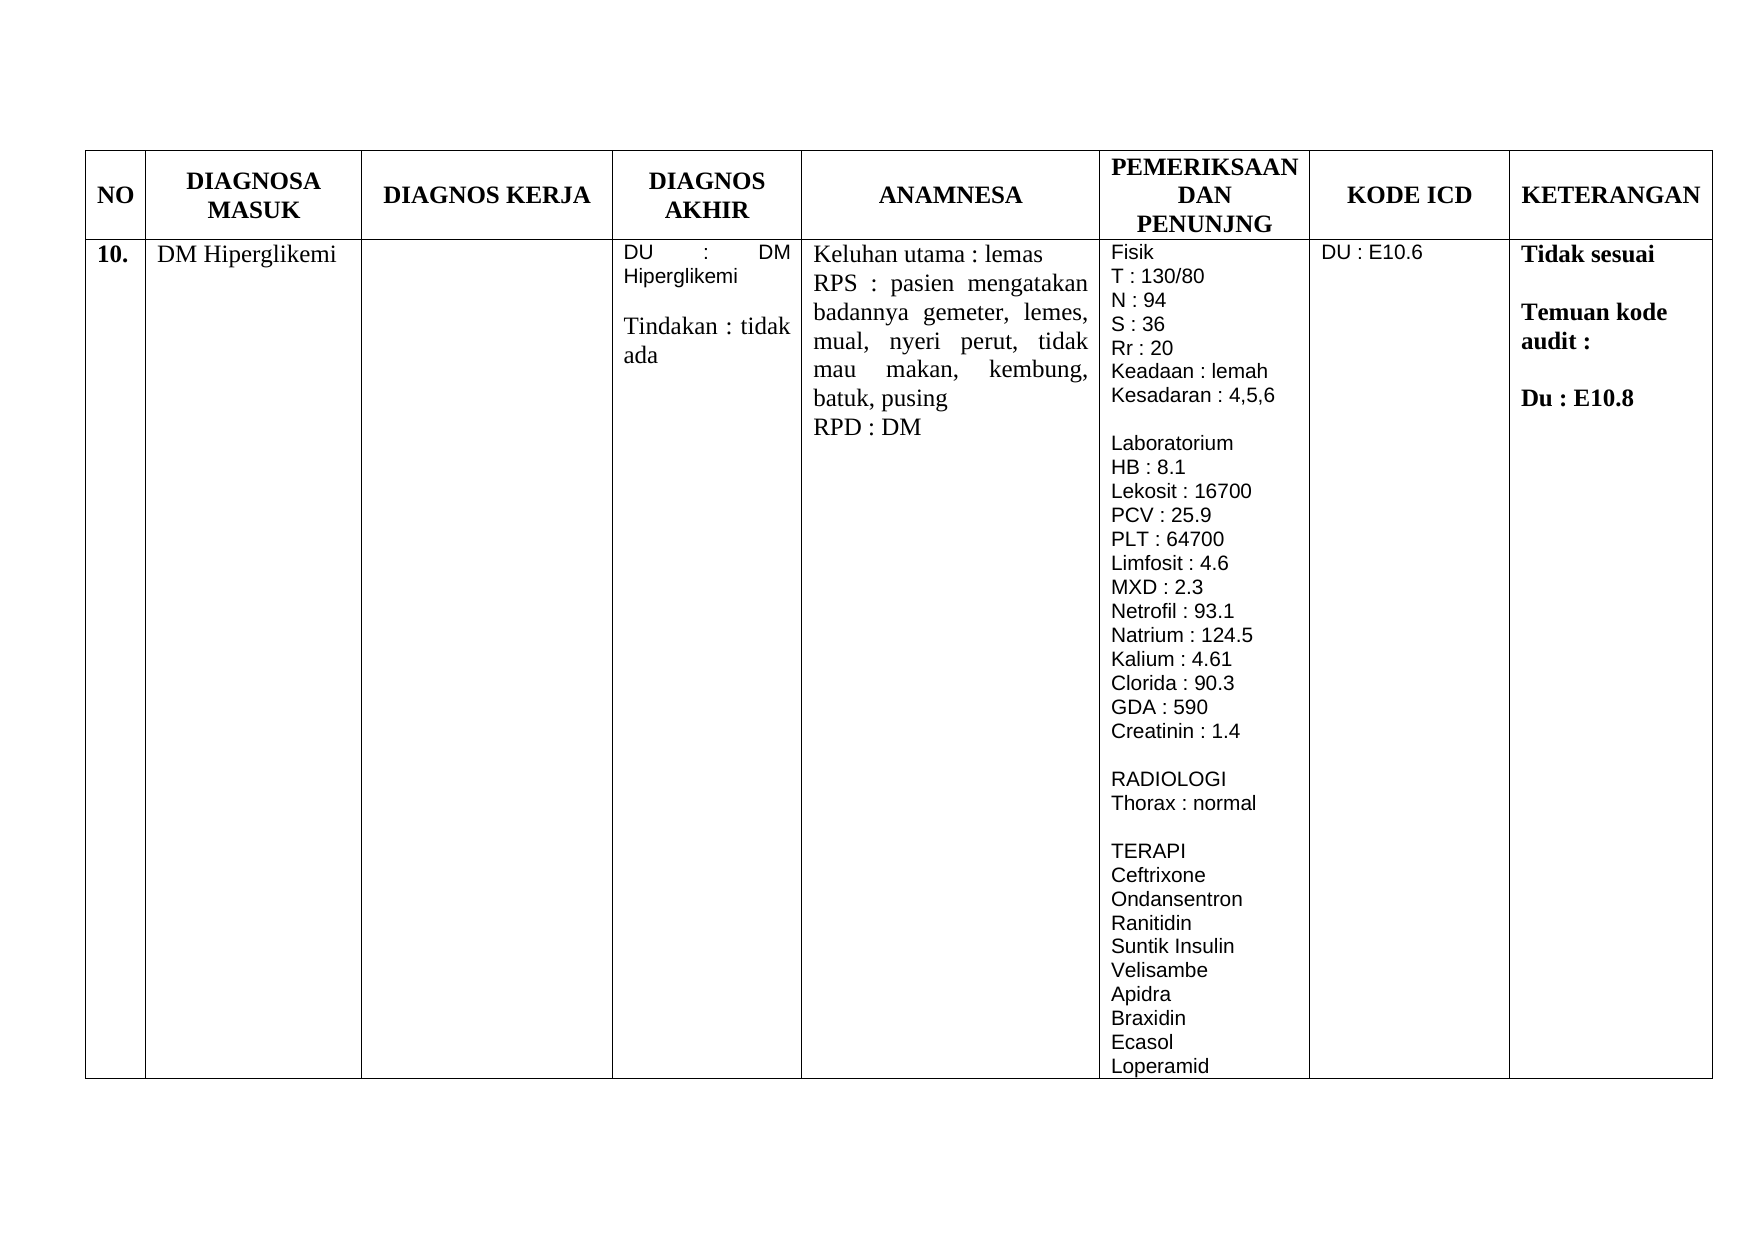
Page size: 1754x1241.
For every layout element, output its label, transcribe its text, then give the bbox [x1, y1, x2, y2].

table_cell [802, 240, 1099, 1078]
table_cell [1510, 240, 1712, 1078]
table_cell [1100, 240, 1309, 1078]
table_cell DU : E10.6 [1310, 240, 1509, 1078]
table_cell DM Hiperglikemi [146, 240, 361, 1078]
table_cell [362, 240, 612, 1078]
table_header KODE ICD [1310, 151, 1509, 238]
table_header KETERANGAN [1510, 151, 1712, 238]
table_header DIAGNOS AKHIR [613, 151, 801, 238]
table_header DIAGNOS KERJA [362, 151, 612, 238]
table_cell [613, 240, 801, 1078]
table_header DIAGNOSA MASUK [146, 151, 361, 238]
table_header NO [86, 151, 145, 238]
table_cell 10. [86, 240, 145, 1078]
table_header PEMERIKSAAN DAN PENUNJNG [1100, 151, 1309, 238]
table_header ANAMNESA [802, 151, 1099, 238]
